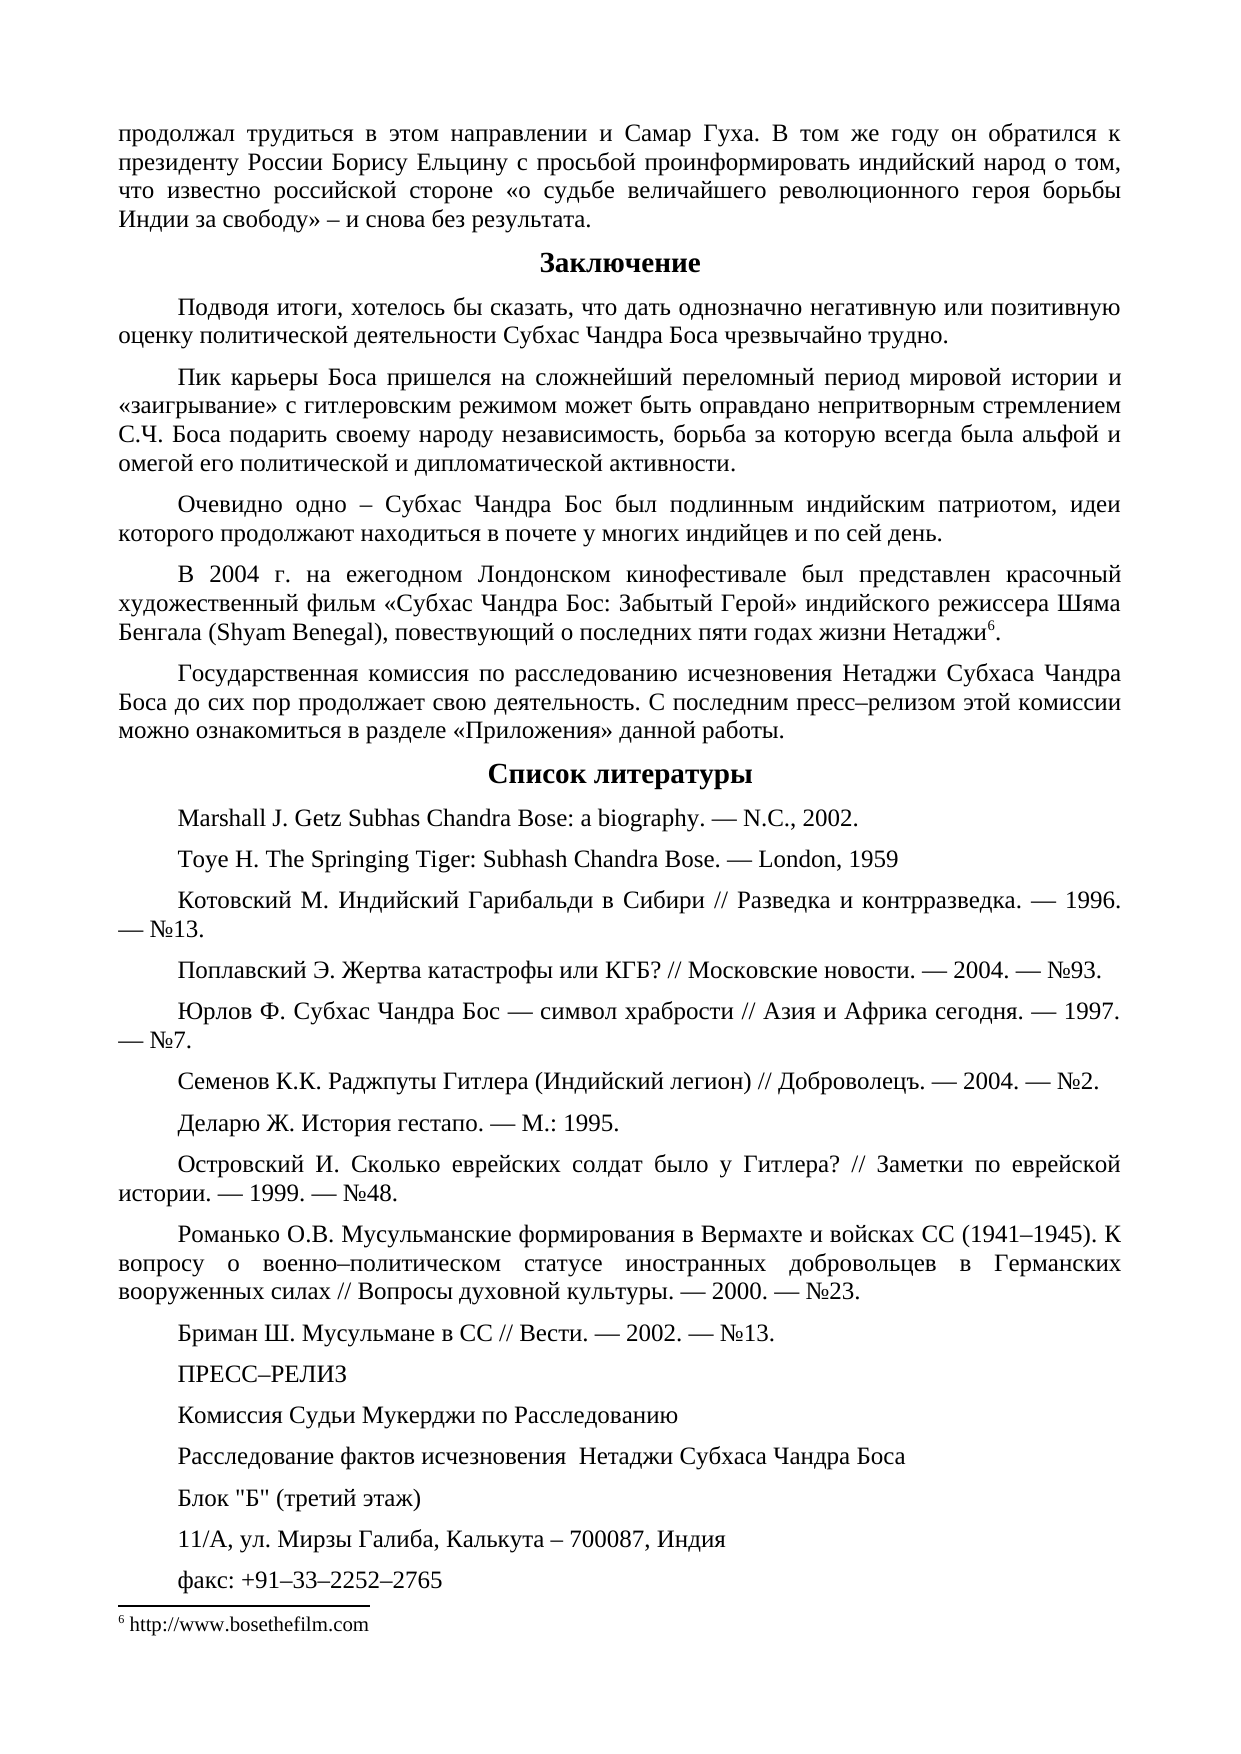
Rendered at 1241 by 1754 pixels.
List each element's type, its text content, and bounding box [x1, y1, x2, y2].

text В 2004 г. на ежегодном Лондонском кинофестивале был представлен красочный художественный фильм «Субхас Чандра Бос: Забытый Герой» индийского режиссера Шяма Бенгала (Shyam Benegal), повествующий о последних пяти годах жизни Нетаджи. [118, 559, 1122, 645]
text 11/A, ул. Мирзы Галиба, Калькута – 700087, Индия [118, 1524, 1122, 1553]
text Комиссия Судьи Мукерджи по Расследованию [118, 1400, 1122, 1429]
text Пик карьеры Боса пришелся на сложнейший переломный период мировой истории и «заигрывание» с гитлеровским режимом может быть оправдано непритворным стремлением С.Ч. Боса подарить своему народу независимость, борьба за которую всегда была альфой и омегой его политической и дипломатической активности. [118, 362, 1122, 477]
text факс: +91–33–2252–2765 [118, 1565, 1122, 1594]
text Toye H. The Springing Tiger: Subhash Chandra Bose. — London, 1959 [118, 844, 1122, 873]
text Список литературы [118, 757, 1122, 790]
text Поплавский Э. Жертва катастрофы или КГБ? // Московские новости. — 2004. — №93. [118, 955, 1122, 984]
text Островский И. Сколько еврейских солдат было у Гитлера? // Заметки по еврейской истории. — 1999. — №48. [118, 1149, 1122, 1206]
text ПРЕСС–РЕЛИЗ [118, 1359, 1122, 1388]
text Котовский М. Индийский Гарибальди в Сибири // Разведка и контрразведка. — 1996. — №13. [118, 885, 1122, 943]
text Романько О.В. Мусульманские формирования в Вермахте и войсках СС (1941–1945). К вопросу о военно–политическом статусе иностранных добровольцев в Германских вооруженных силах // Вопросы духовной культуры. — 2000. — №23. [118, 1219, 1122, 1305]
text Деларю Ж. История гестапо. — М.: 1995. [118, 1108, 1122, 1136]
text Государственная комиссия по расследованию исчезновения Нетаджи Субхаса Чандра Боса до сих пор продолжает свою деятельность. С последним пресс–релизом этой комиссии можно ознакомиться в разделе «Приложения» данной работы. [118, 658, 1122, 744]
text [118, 118, 1122, 233]
text Заключение [118, 246, 1122, 279]
text Семенов К.К. Раджпуты Гитлера (Индийский легион) // Доброволецъ. — 2004. — №2. [118, 1066, 1122, 1095]
text Блок "Б" (третий этаж) [118, 1483, 1122, 1511]
text Юрлов Ф. Субхас Чандра Бос — символ храбрости // Азия и Африка сегодня. — 1997. — №7. [118, 996, 1122, 1054]
text Расследование фактов исчезновения Нетаджи Субхаса Чандра Боса [118, 1441, 1122, 1470]
text Бриман Ш. Мусульмане в СС // Вести. — 2002. — №13. [118, 1318, 1122, 1346]
text Очевидно одно – Субхас Чандра Бос был подлинным индийским патриотом, идеи которого продолжают находиться в почете у многих индийцев и по сей день. [118, 489, 1122, 547]
text Подводя итоги, хотелось бы сказать, что дать однозначно негативную или позитивную оценку политической деятельности Субхас Чандра Боса чрезвычайно трудно. [118, 292, 1122, 349]
text Marshall J. Getz Subhas Chandra Bose: a biography. — N.C., 2002. [118, 803, 1122, 831]
